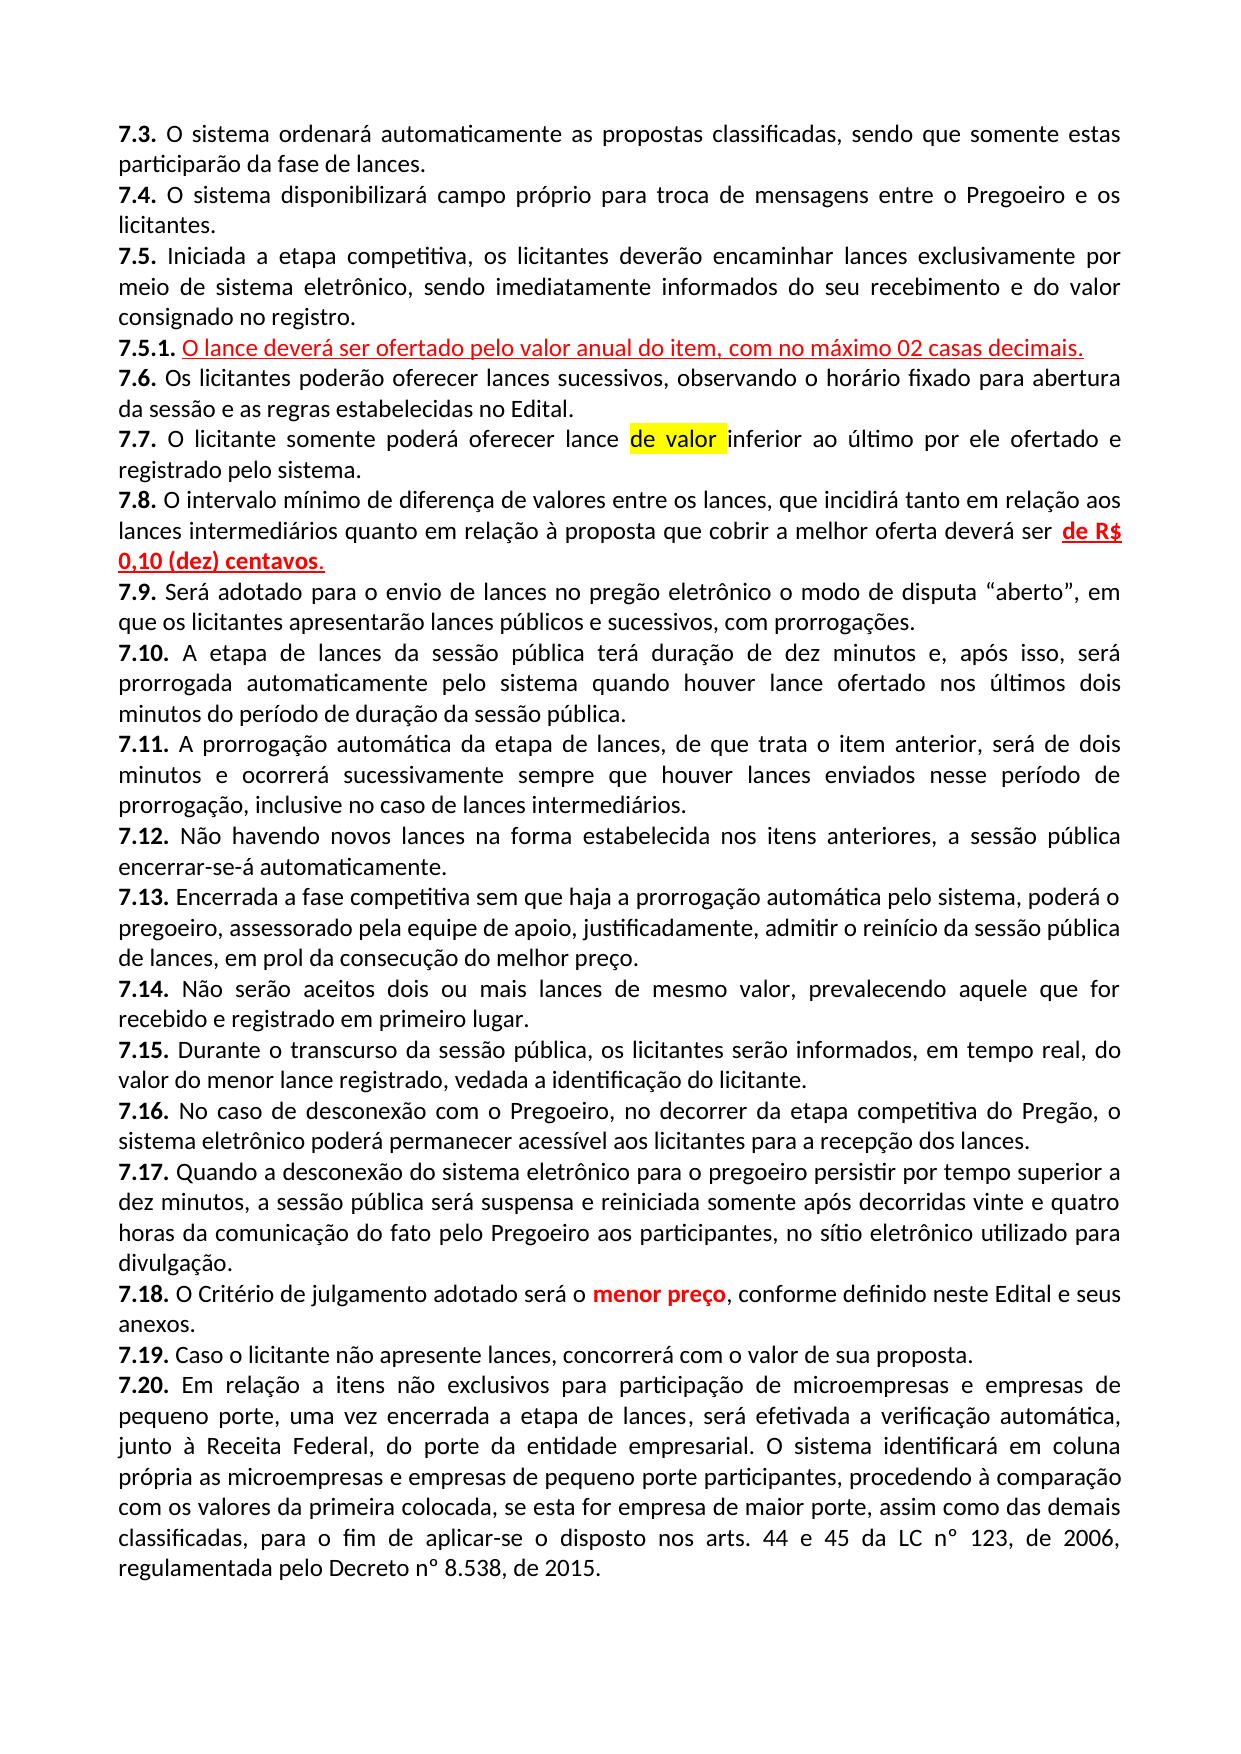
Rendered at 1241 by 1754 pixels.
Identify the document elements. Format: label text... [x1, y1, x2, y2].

text 7.15. Durante o transcurso da sessão pública, os licitantes serão informados, em tempo real, do valor do menor lance registrado, vedada a identificação do licitante. [118, 1034, 1122, 1095]
text 7.18. O Critério de julgamento adotado será o menor preço, conforme definido neste Edital e seus anexos. [118, 1278, 1122, 1339]
text 7.9. Será adotado para o envio de lances no pregão eletrônico o modo de disputa “aberto”, em que os licitantes apresentarão lances públicos e sucessivos, com prorrogações. [118, 576, 1122, 637]
text 7.4. O sistema disponibilizará campo próprio para troca de mensagens entre o Pregoeiro e os licitantes. [118, 179, 1122, 240]
text 7.14. Não serão aceitos dois ou mais lances de mesmo valor, prevalecendo aquele que for recebido e registrado em primeiro lugar. [118, 973, 1122, 1034]
text 7.16. No caso de desconexão com o Pregoeiro, no decorrer da etapa competitiva do Pregão, o sistema eletrônico poderá permanecer acessível aos licitantes para a recepção dos lances. [118, 1095, 1122, 1156]
text 7.11. A prorrogação automática da etapa de lances, de que trata o item anterior, será de dois minutos e ocorrerá sucessivamente sempre que houver lances enviados nesse período de prorrogação, inclusive no caso de lances intermediários. [118, 728, 1122, 820]
text 7.12. Não havendo novos lances na forma estabelecida nos itens anteriores, a sessão pública encerrar-se-á automaticamente. [118, 820, 1122, 881]
text 7.17. Quando a desconexão do sistema eletrônico para o pregoeiro persistir por tempo superior a dez minutos, a sessão pública será suspensa e reiniciada somente após decorridas vinte e quatro horas da comunicação do fato pelo Pregoeiro aos participantes, no sítio eletrônico utilizado para divulgação. [118, 1156, 1122, 1278]
text 7.19. Caso o licitante não apresente lances, concorrerá com o valor de sua proposta. [118, 1339, 1122, 1369]
text 7.20. Em relação a itens não exclusivos para participação de microempresas e empresas de pequeno porte, uma vez encerrada a etapa de lances, será efetivada a verificação automática, junto à Receita Federal, do porte da entidade empresarial. O sistema identificará em coluna própria as microempresas e empresas de pequeno porte participantes, procedendo à comparação com os valores da primeira colocada, se esta for empresa de maior porte, assim como das demais classificadas, para o fim de aplicar-se o disposto nos arts. 44 e 45 da LC nº 123, de 2006, regulamentada pelo Decreto nº 8.538, de 2015. [118, 1369, 1122, 1583]
text 7.8. O intervalo mínimo de diferença de valores entre os lances, que incidirá tanto em relação aos lances intermediários quanto em relação à proposta que cobrir a melhor oferta deverá ser de R$ 0,10 (dez) centavos. [118, 484, 1122, 576]
text 7.7. O licitante somente poderá oferecer lance de valor inferior ao último por ele ofertado e registrado pelo sistema. [118, 423, 1122, 484]
text 7.13. Encerrada a fase competitiva sem que haja a prorrogação automática pelo sistema, poderá o pregoeiro, assessorado pela equipe de apoio, justificadamente, admitir o reinício da sessão pública de lances, em prol da consecução do melhor preço. [118, 881, 1122, 973]
text 7.3. O sistema ordenará automaticamente as propostas classificadas, sendo que somente estas participarão da fase de lances. [118, 118, 1122, 179]
text 7.10. A etapa de lances da sessão pública terá duração de dez minutos e, após isso, será prorrogada automaticamente pelo sistema quando houver lance ofertado nos últimos dois minutos do período de duração da sessão pública. [118, 637, 1122, 728]
text 7.6. Os licitantes poderão oferecer lances sucessivos, observando o horário fixado para abertura da sessão e as regras estabelecidas no Edital. [118, 362, 1122, 423]
text 7.5.1. O lance deverá ser ofertado pelo valor anual do item, com no máximo 02 casas decimais. [118, 332, 1122, 362]
text 7.5. Iniciada a etapa competitiva, os licitantes deverão encaminhar lances exclusivamente por meio de sistema eletrônico, sendo imediatamente informados do seu recebimento e do valor consignado no registro. [118, 240, 1122, 332]
